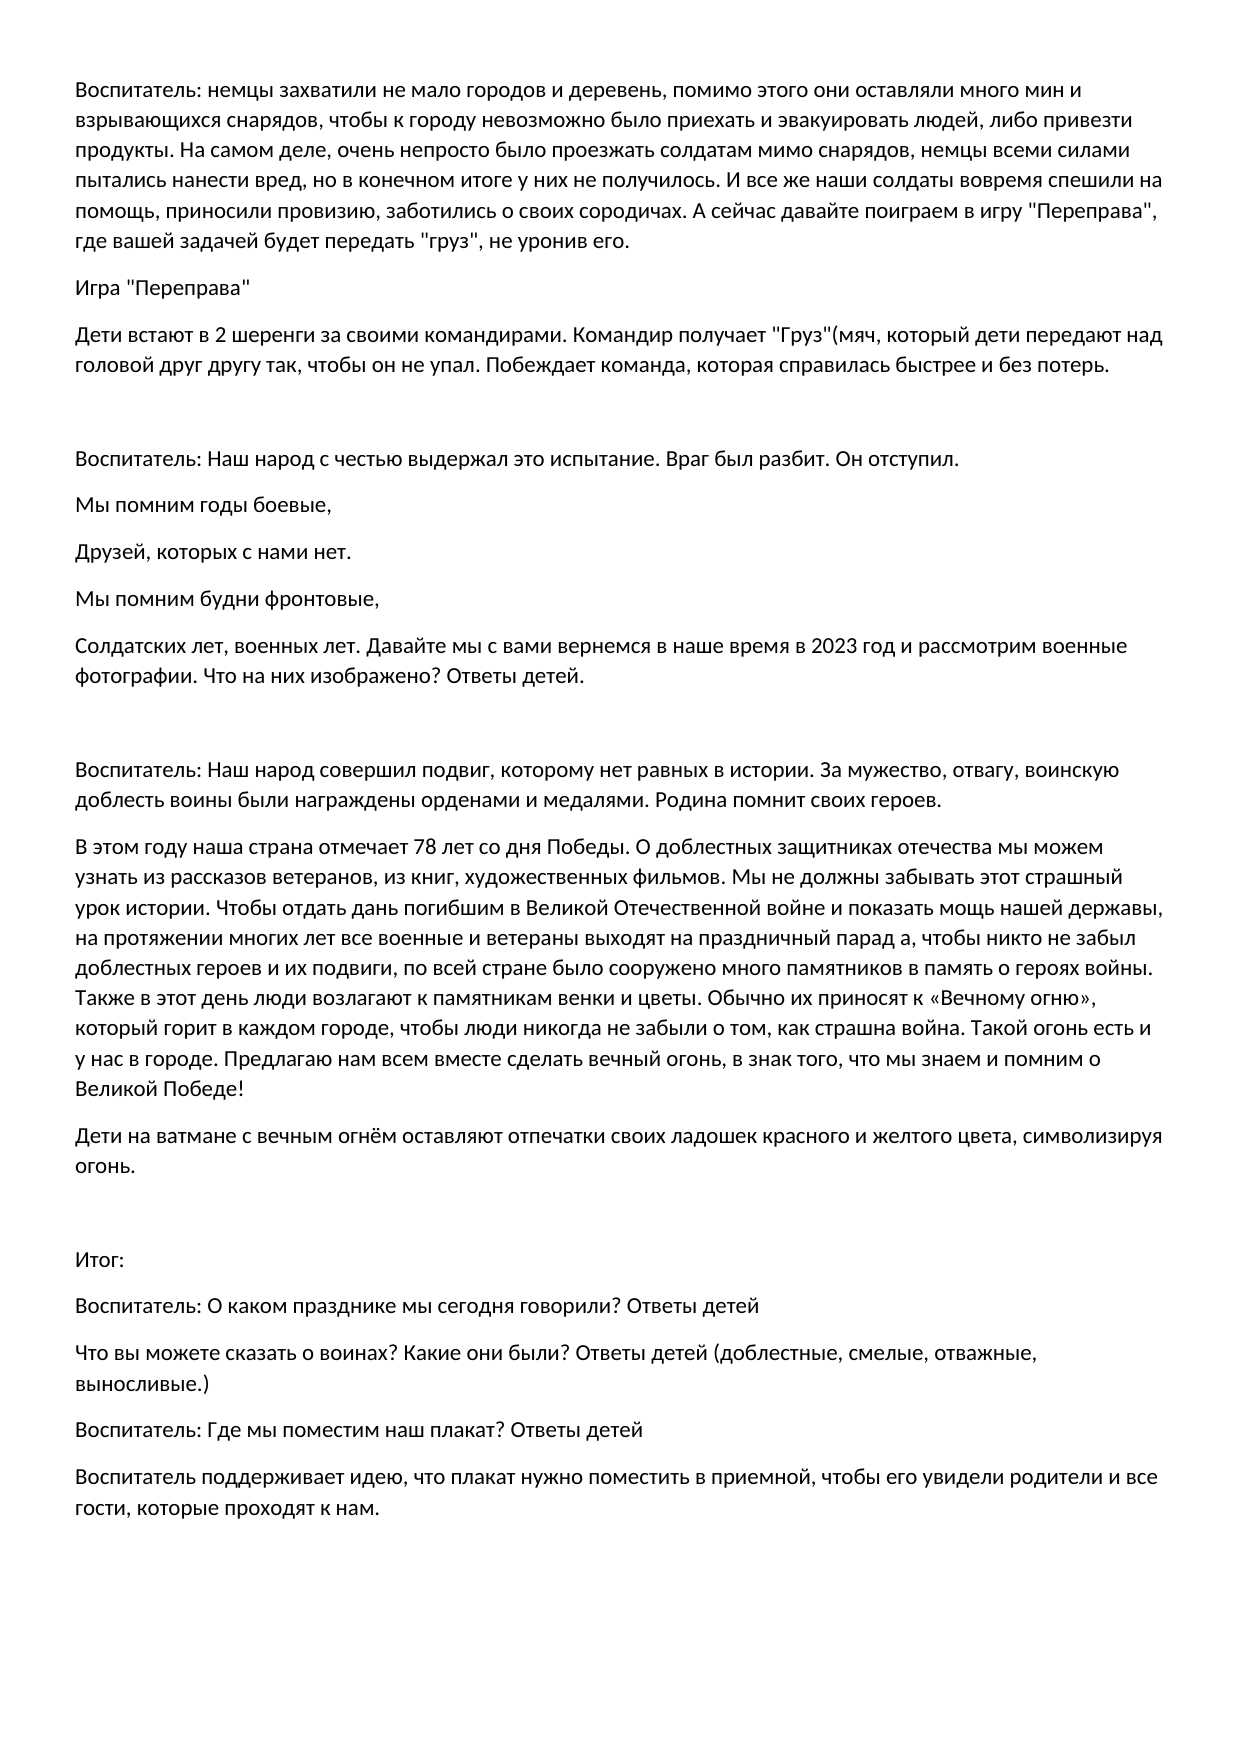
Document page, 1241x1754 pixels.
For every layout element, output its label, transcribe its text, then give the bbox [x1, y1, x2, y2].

text Мы помним годы боевые, [75, 491, 1165, 519]
text Дети встают в 2 шеренги за своими командирами. Командир получает "Груз"(мяч, который дети передают над головой друг другу так, чтобы он не упал. Побеждает команда, которая справилась быстрее и без потерь. [75, 320, 1165, 378]
text Воспитатель: Наш народ совершил подвиг, которому нет равных в истории. За мужество, отвагу, воинскую доблесть воины были награждены орденами и медалями. Родина помнит своих героев. [75, 755, 1165, 813]
text Солдатских лет, военных лет. Давайте мы с вами вернемся в наше время в 2023 год и рассмотрим военные фотографии. Что на них изображено? Ответы детей. [75, 631, 1165, 689]
text Что вы можете сказать о воинах? Какие они были? Ответы детей (доблестные, смелые, отважные, выносливые.) [75, 1338, 1165, 1397]
text Воспитатель поддерживает идею, что плакат нужно поместить в приемной, чтобы его увидели родители и все гости, которые проходят к нам. [75, 1462, 1165, 1521]
text Мы помним будни фронтовые, [75, 584, 1165, 612]
text Дети на ватмане с вечным огнём оставляют отпечатки своих ладошек красного и желтого цвета, символизируя огонь. [75, 1121, 1165, 1179]
text Итог: [75, 1245, 1165, 1273]
text Воспитатель: немцы захватили не мало городов и деревень, помимо этого они оставляли много мин и взрывающихся снарядов, чтобы к городу невозможно было приехать и эвакуировать людей, либо привезти продукты. На самом деле, очень непросто было проезжать солдатам мимо снарядов, немцы всеми силами пытались нанести вред, но в конечном итоге у них не получилось. И все же наши солдаты вовремя спешили на помощь, приносили провизию, заботились о своих сородичах. А сейчас давайте поиграем в игру "Переправа", где вашей задачей будет передать "груз", не уронив его. [75, 75, 1165, 254]
text Воспитатель: Где мы поместим наш плакат? Ответы детей [75, 1416, 1165, 1444]
text Друзей, которых с нами нет. [75, 537, 1165, 566]
text Воспитатель: Наш народ с честью выдержал это испытание. Враг был разбит. Он отступил. [75, 444, 1165, 472]
text Воспитатель: О каком празднике мы сегодня говорили? Ответы детей [75, 1292, 1165, 1320]
text В этом году наша страна отмечает 78 лет со дня Победы. О доблестных защитниках отечества мы можем узнать из рассказов ветеранов, из книг, художественных фильмов. Мы не должны забывать этот страшный урок истории. Чтобы отдать дань погибшим в Великой Отечественной войне и показать мощь нашей державы, на протяжении многих лет все военные и ветераны выходят на праздничный парад а, чтобы никто не забыл доблестных героев и их подвиги, по всей стране было сооружено много памятников в память о героях войны. Также в этот день люди возлагают к памятникам венки и цветы. Обычно их приносят к «Вечному огню», который горит в каждом городе, чтобы люди никогда не забыли о том, как страшна война. Такой огонь есть и у нас в городе. Предлагаю нам всем вместе сделать вечный огонь, в знак того, что мы знаем и помним о Великой Победе! [75, 832, 1165, 1102]
text Игра "Переправа" [75, 273, 1165, 301]
